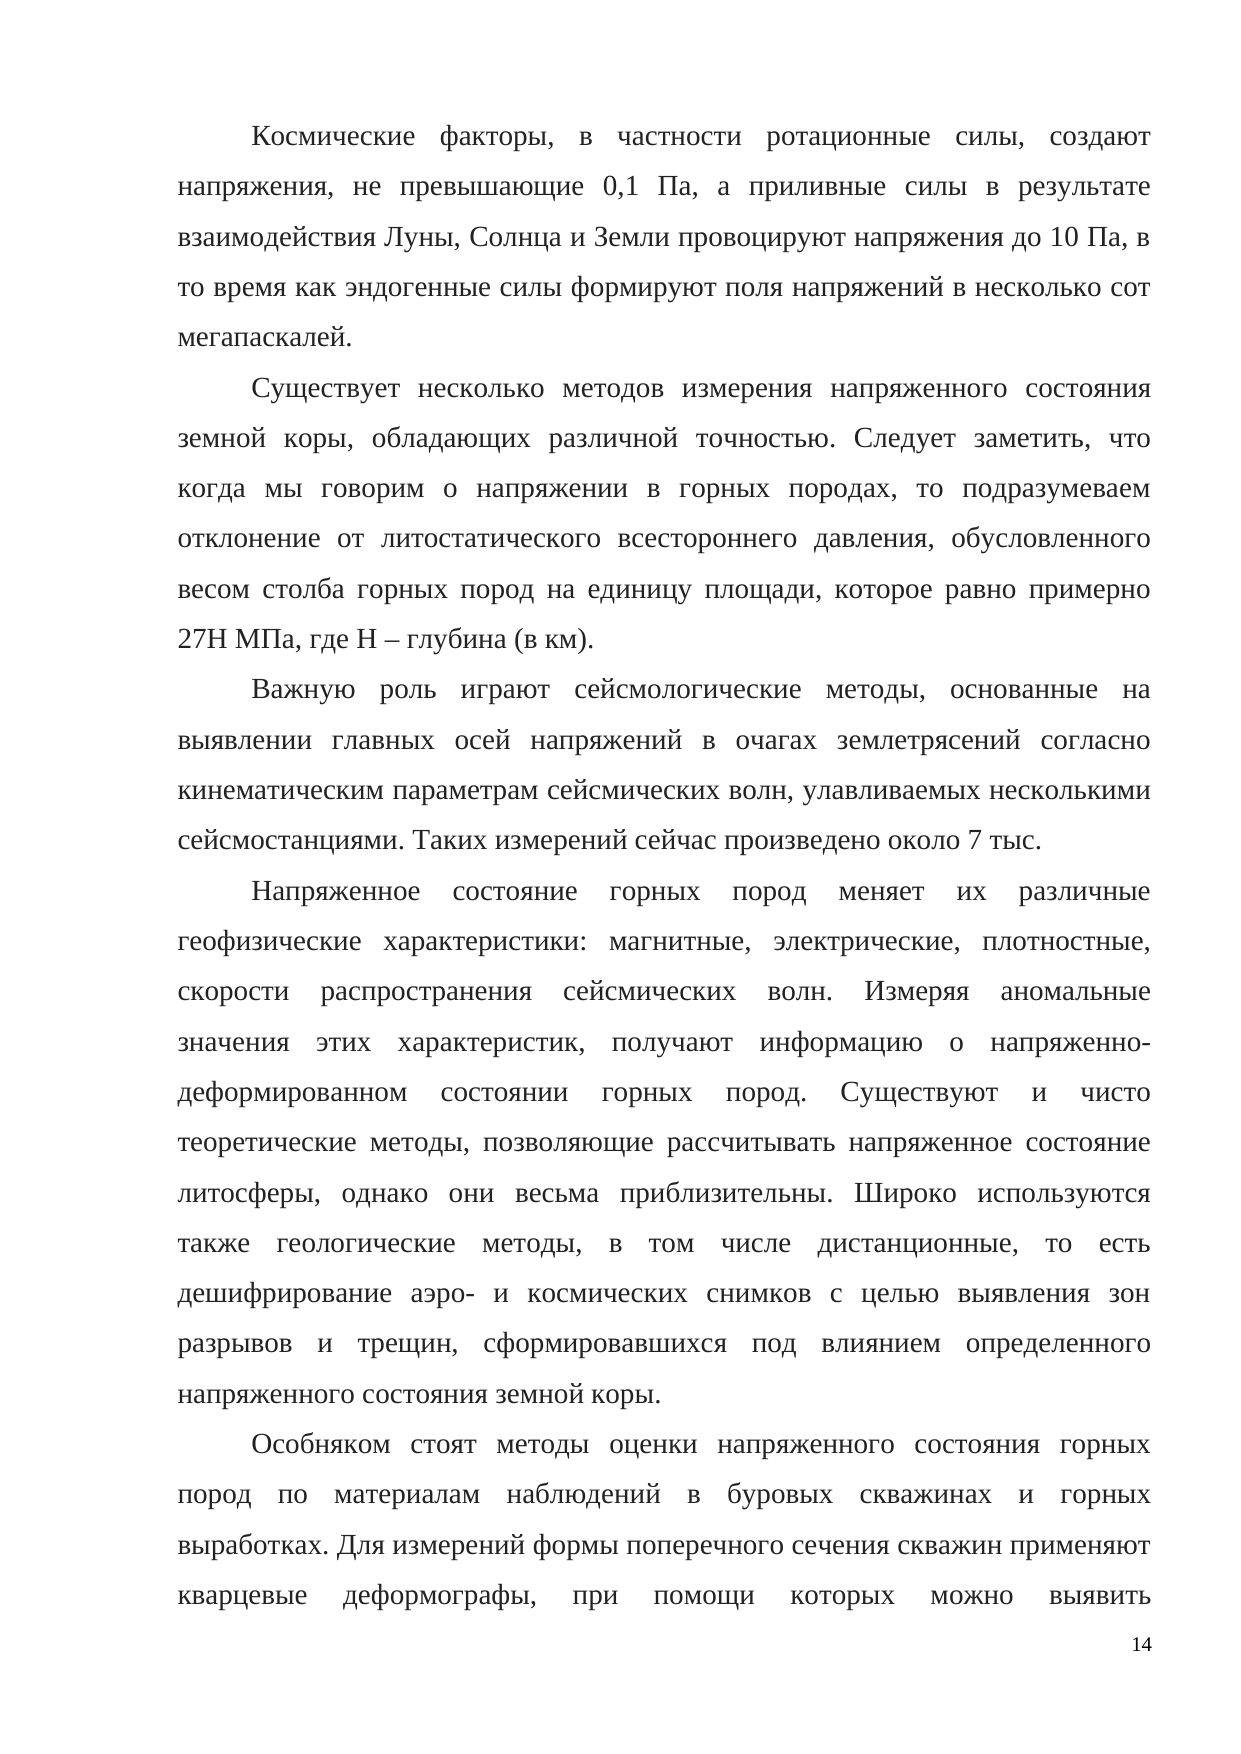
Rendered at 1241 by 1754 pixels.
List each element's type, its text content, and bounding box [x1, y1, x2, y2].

text Важную роль играют сейсмологические методы, основанные на выявлении главных осей напряжений в очагах землетрясений согласно кинематическим параметрам сейсмических волн, улавливаемых несколькими сейсмостанциями. Таких измерений сейчас произведено около 7 тыс. [177, 672, 1152, 856]
text Космические факторы, в частности ротационные силы, создают напряжения, не превышающие 0,1 Па, а приливные силы в результате взаимодействия Луны, Солнца и Земли провоцируют напряжения до 10 Па, в то время как эндогенные силы формируют поля напряжений в несколько сот мегапаскалей. [177, 118, 1152, 353]
text Напряженное состояние горных пород меняет их различные геофизические характеристики: магнитные, электрические, плотностные, скорости распространения сейсмических волн. Измеряя аномальные значения этих характеристик, получают информацию о напряженно-деформированном состоянии горных пород. Существуют и чисто теоретические методы, позволяющие рассчитывать напряженное состояние литосферы, однако они весьма приблизительны. Широко используются также геологические методы, в том числе дистанционные, то есть дешифрирование аэро- и космических снимков с целью выявления зон разрывов и трещин, сформировавшихся под влиянием определенного напряженного состояния земной коры. [177, 873, 1152, 1409]
text Существует несколько методов измерения напряженного состояния земной коры, обладающих различной точностью. Следует заметить, что когда мы говорим о напряжении в горных породах, то подразумеваем отклонение от литостатического всестороннего давления, обусловленного весом столба горных пород на единицу площади, которое равно примерно 27Н МПа, где Н – глубина (в км). [177, 370, 1152, 655]
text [177, 1426, 1152, 1611]
